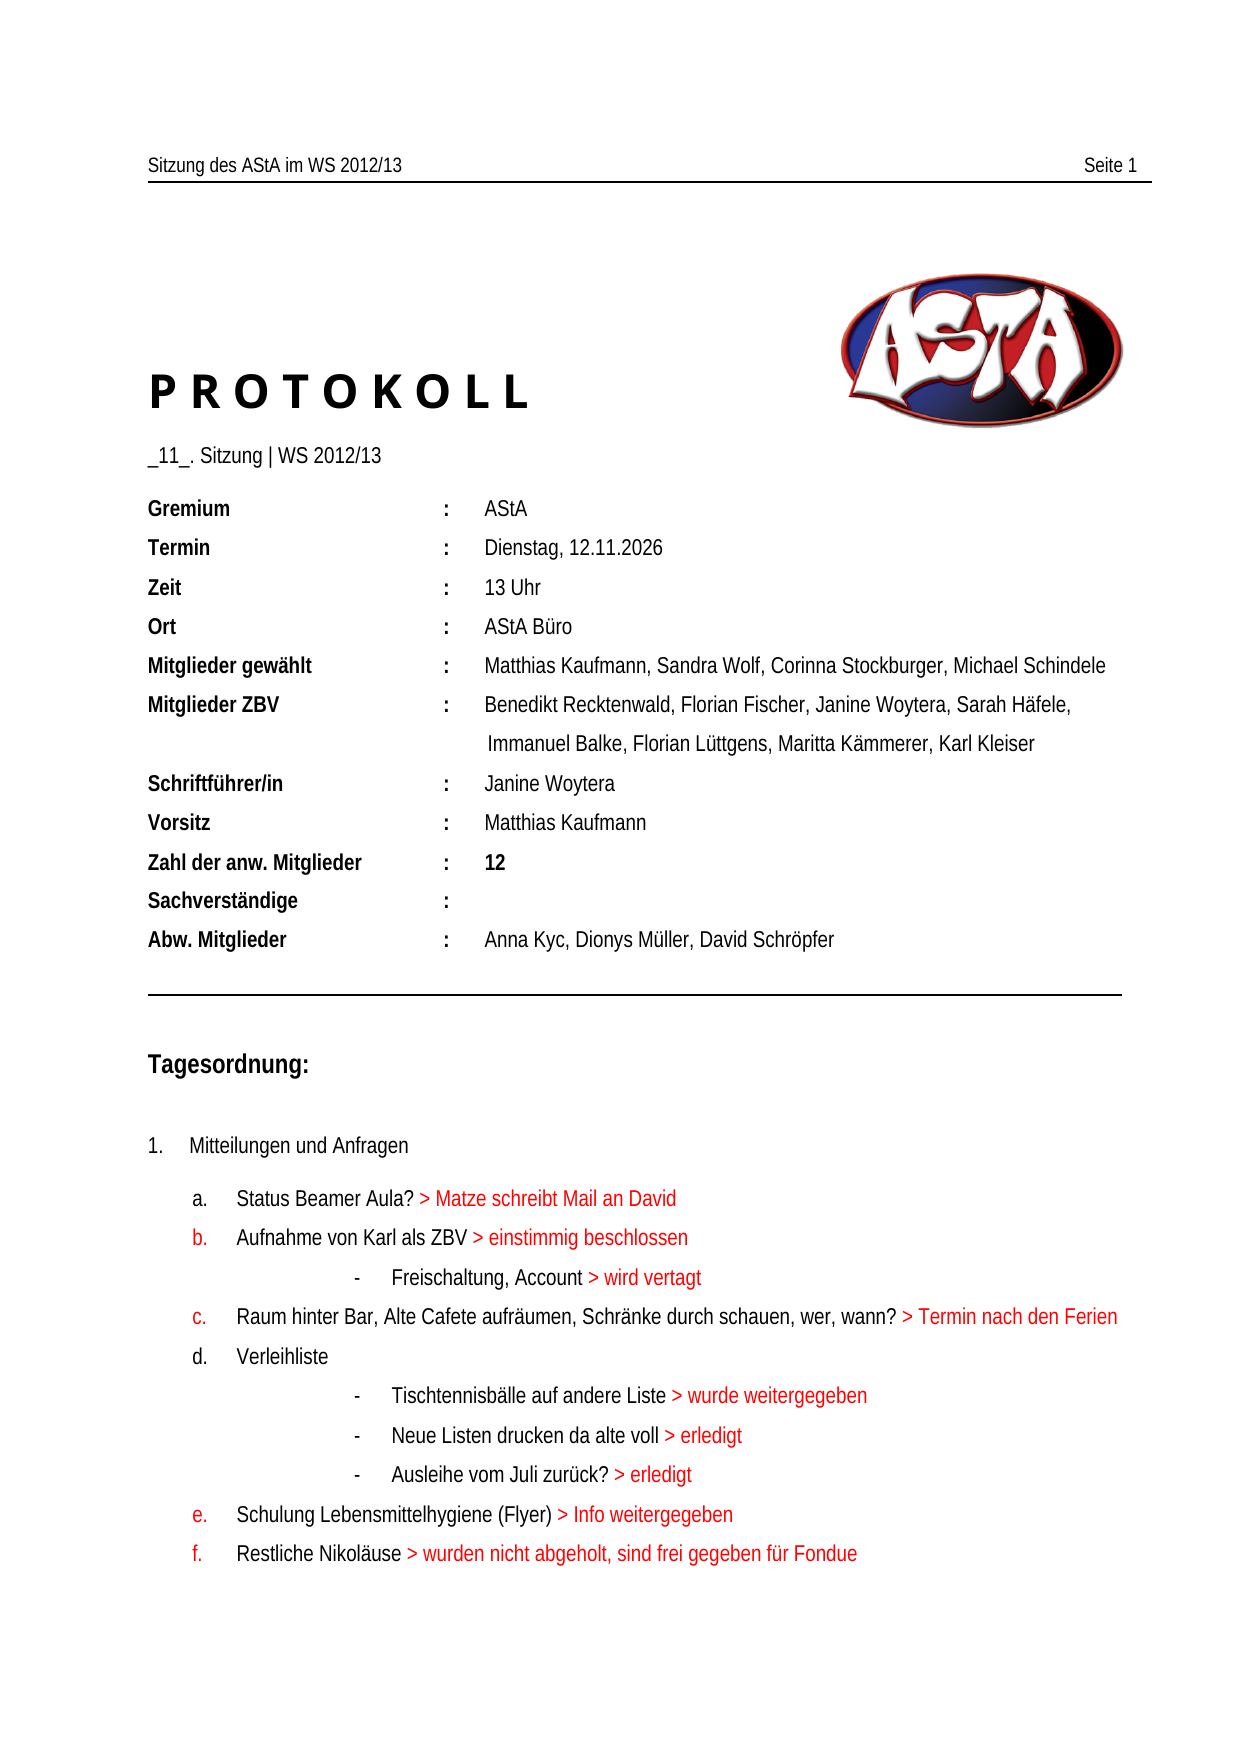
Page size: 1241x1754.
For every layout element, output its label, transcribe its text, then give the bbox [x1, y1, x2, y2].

list Neue Listen drucken da alte voll > erledigt [354, 1422, 1122, 1448]
list Restliche Nikoläuse > wurden nicht abgeholt, sind frei gegeben für Fondue [192, 1540, 1122, 1567]
text Mitglieder gewählt : Matthias Kaufmann, Sandra Wolf, Corinna Stockburger, Michael Schindele [148, 652, 1122, 678]
list Tischtennisbälle auf andere Liste > wurde weitergegeben [354, 1382, 1122, 1409]
list Mitteilungen und Anfragen [148, 1132, 1122, 1158]
list Schulung Lebensmittelhygiene (Flyer) > Info weitergegeben [192, 1501, 1122, 1527]
text Sachverständige : [148, 887, 1122, 914]
picture [833, 259, 1134, 450]
text Tagesordnung: [148, 1048, 1122, 1079]
list Verleihliste [192, 1343, 1122, 1369]
text Abw. Mitglieder : Anna Kyc, Dionys Müller, David Schröpfer [148, 926, 1122, 953]
list Raum hinter Bar, Alte Cafete aufräumen, Schränke durch schauen, wer, wann? > Termin nach den Ferien [192, 1303, 1122, 1330]
text Mitglieder ZBV : Benedikt Recktenwald, Florian Fischer, Janine Woytera, Sarah Häfele, Immanuel Balke, Florian Lüttgens, Maritta Kämmerer, Karl Kleiser [148, 691, 1122, 756]
text Termin : Dienstag, 18.12.2012 [148, 534, 1122, 560]
list Freischaltung, Account > wird vertagt [354, 1264, 1122, 1290]
list Ausleihe vom Juli zurück? > erledigt [354, 1461, 1122, 1488]
text Schriftführer/in : Janine Woytera [148, 769, 1122, 796]
text P R O T O K O L L [148, 359, 833, 423]
text Zahl der anw. Mitglieder : 12 [148, 848, 1122, 875]
list Status Beamer Aula? > Matze schreibt Mail an David [192, 1185, 1122, 1211]
text Vorsitz : Matthias Kaufmann [148, 809, 1122, 835]
list Aufnahme von Karl als ZBV > einstimmig beschlossen [192, 1224, 1122, 1251]
text Ort : AStA Büro [148, 613, 1122, 639]
text _11_. Sitzung | WS 2012/13 [148, 442, 1122, 468]
text Zeit : 13 Uhr [148, 573, 1122, 600]
text Gremium : AStA [148, 494, 1122, 521]
